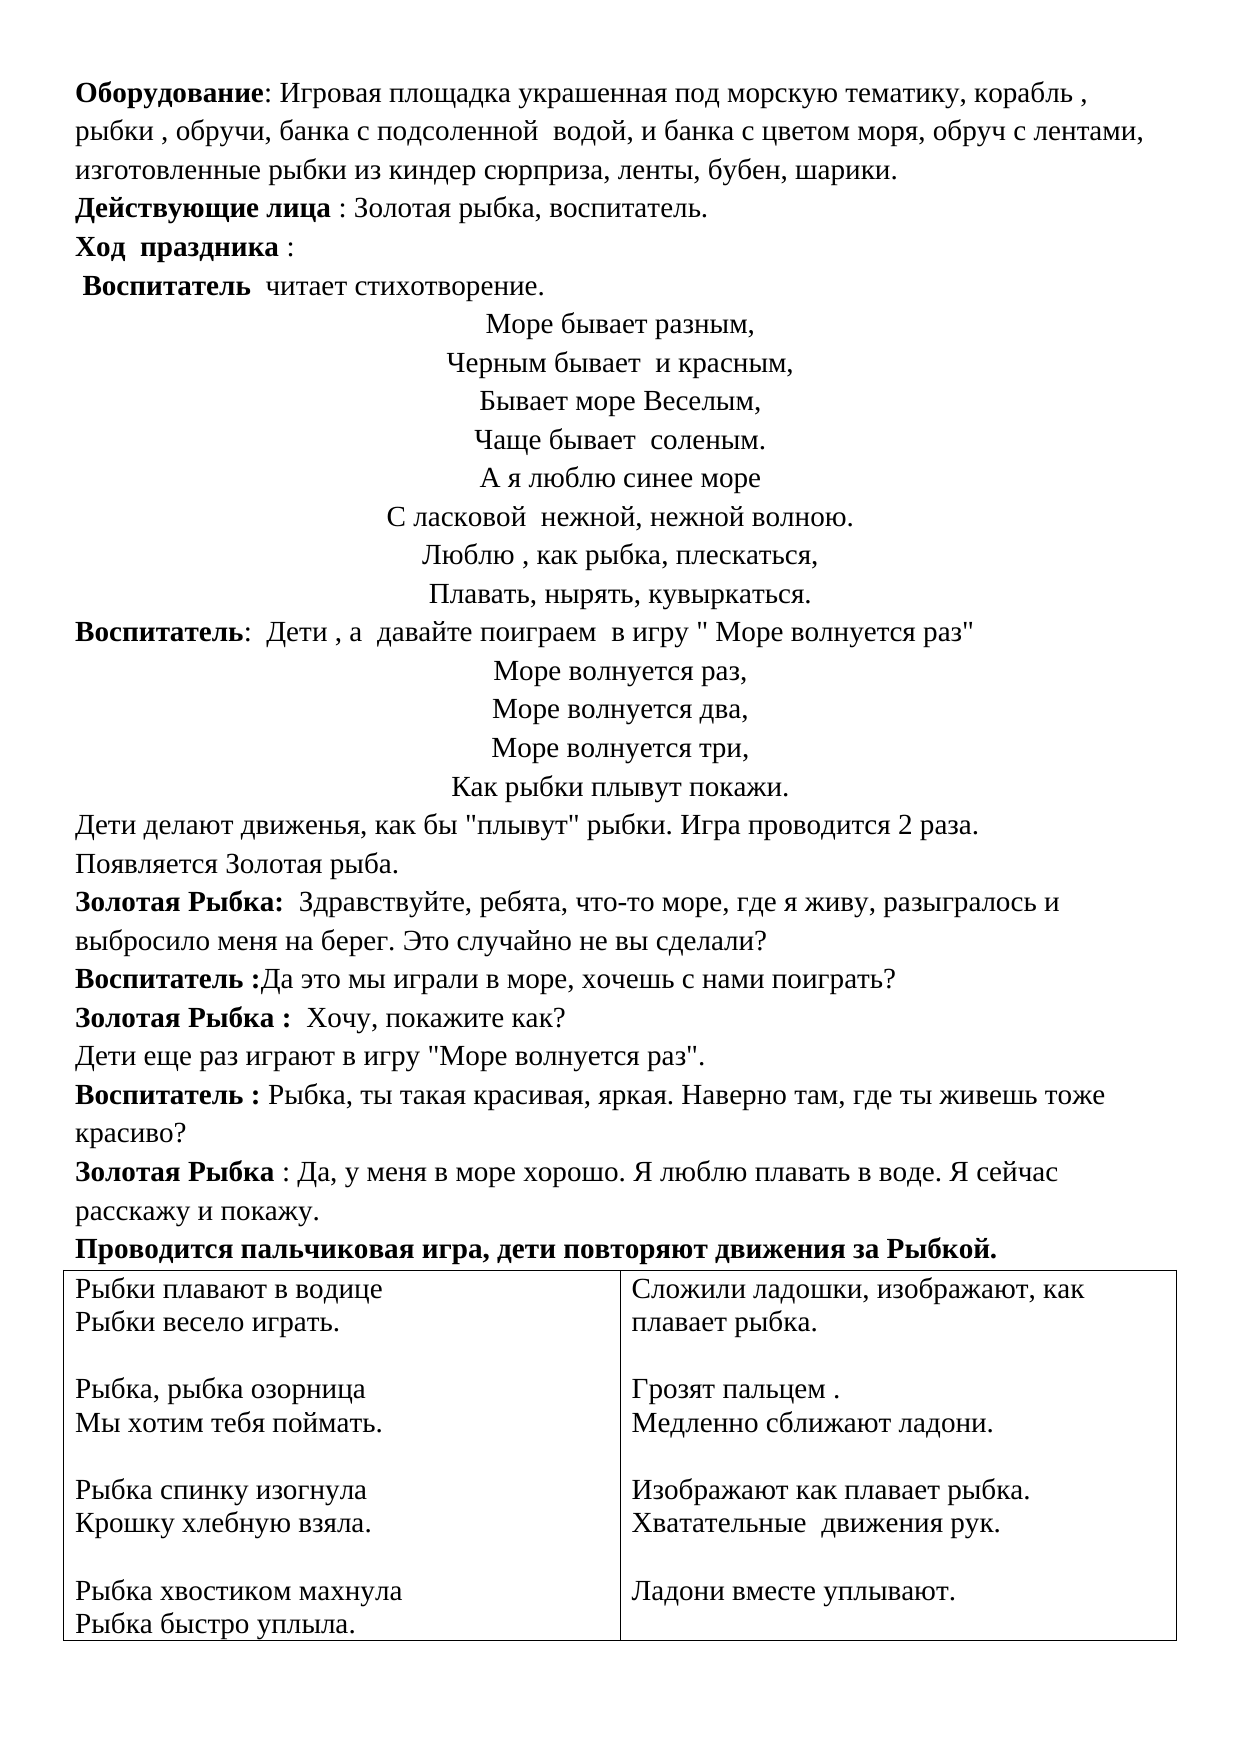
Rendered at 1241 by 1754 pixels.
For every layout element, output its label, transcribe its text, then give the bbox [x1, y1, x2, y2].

text Люблю , как рыбка, плескаться, [75, 537, 1165, 571]
text Как рыбки плывут покажи. [75, 769, 1165, 802]
text Золотая Рыбка: Здравствуйте, ребята, что-то море, где я живу, разыгралось и выбросило меня на берег. Это случайно не вы сделали? [75, 884, 1165, 956]
text Оборудование: Игровая площадка украшенная под морскую тематику, корабль , рыбки , обручи, банка с подсоленной водой, и банка с цветом моря, обруч с лентами, изготовленные рыбки из киндер сюрприза, ленты, бубен, шарики. [75, 75, 1165, 186]
text Золотая Рыбка : Да, у меня в море хорошо. Я люблю плавать в воде. Я сейчас расскажу и покажу. [75, 1154, 1165, 1226]
text С ласковой нежной, нежной волною. [75, 499, 1165, 532]
text Действующие лица : Золотая рыбка, воспитатель. [75, 191, 1165, 224]
text Море волнуется два, [75, 692, 1165, 725]
text Золотая Рыбка : Хочу, покажите как? [75, 1000, 1165, 1033]
text Воспитатель : Рыбка, ты такая красивая, яркая. Наверно там, где ты живешь тоже красиво? [75, 1077, 1165, 1149]
text Воспитатель :Да это мы играли в море, хочешь с нами поиграть? [75, 961, 1165, 995]
text Воспитатель: Дети , а давайте поиграем в игру " Море волнуется раз" [75, 614, 1165, 648]
text Море волнуется раз, [75, 653, 1165, 687]
text Плавать, нырять, кувыркаться. [75, 576, 1165, 609]
text Появляется Золотая рыба. [75, 846, 1165, 879]
text Воспитатель читает стихотворение. [75, 268, 1165, 301]
text Бывает море Веселым, [75, 383, 1165, 417]
text Черным бывает и красным, [75, 345, 1165, 378]
text Чаще бывает соленым. [75, 422, 1165, 455]
text Море волнуется три, [75, 730, 1165, 764]
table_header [621, 1271, 1176, 1640]
text А я люблю синее море [75, 460, 1165, 494]
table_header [64, 1271, 620, 1640]
text Море бывает разным, [75, 306, 1165, 340]
text Проводится пальчиковая игра, дети повторяют движения за Рыбкой. [75, 1231, 1165, 1265]
text Ход праздника : [75, 229, 1165, 263]
text Дети делают движенья, как бы "плывут" рыбки. Игра проводится 2 раза. [75, 807, 1165, 841]
text Дети еще раз играют в игру "Море волнуется раз". [75, 1038, 1165, 1072]
